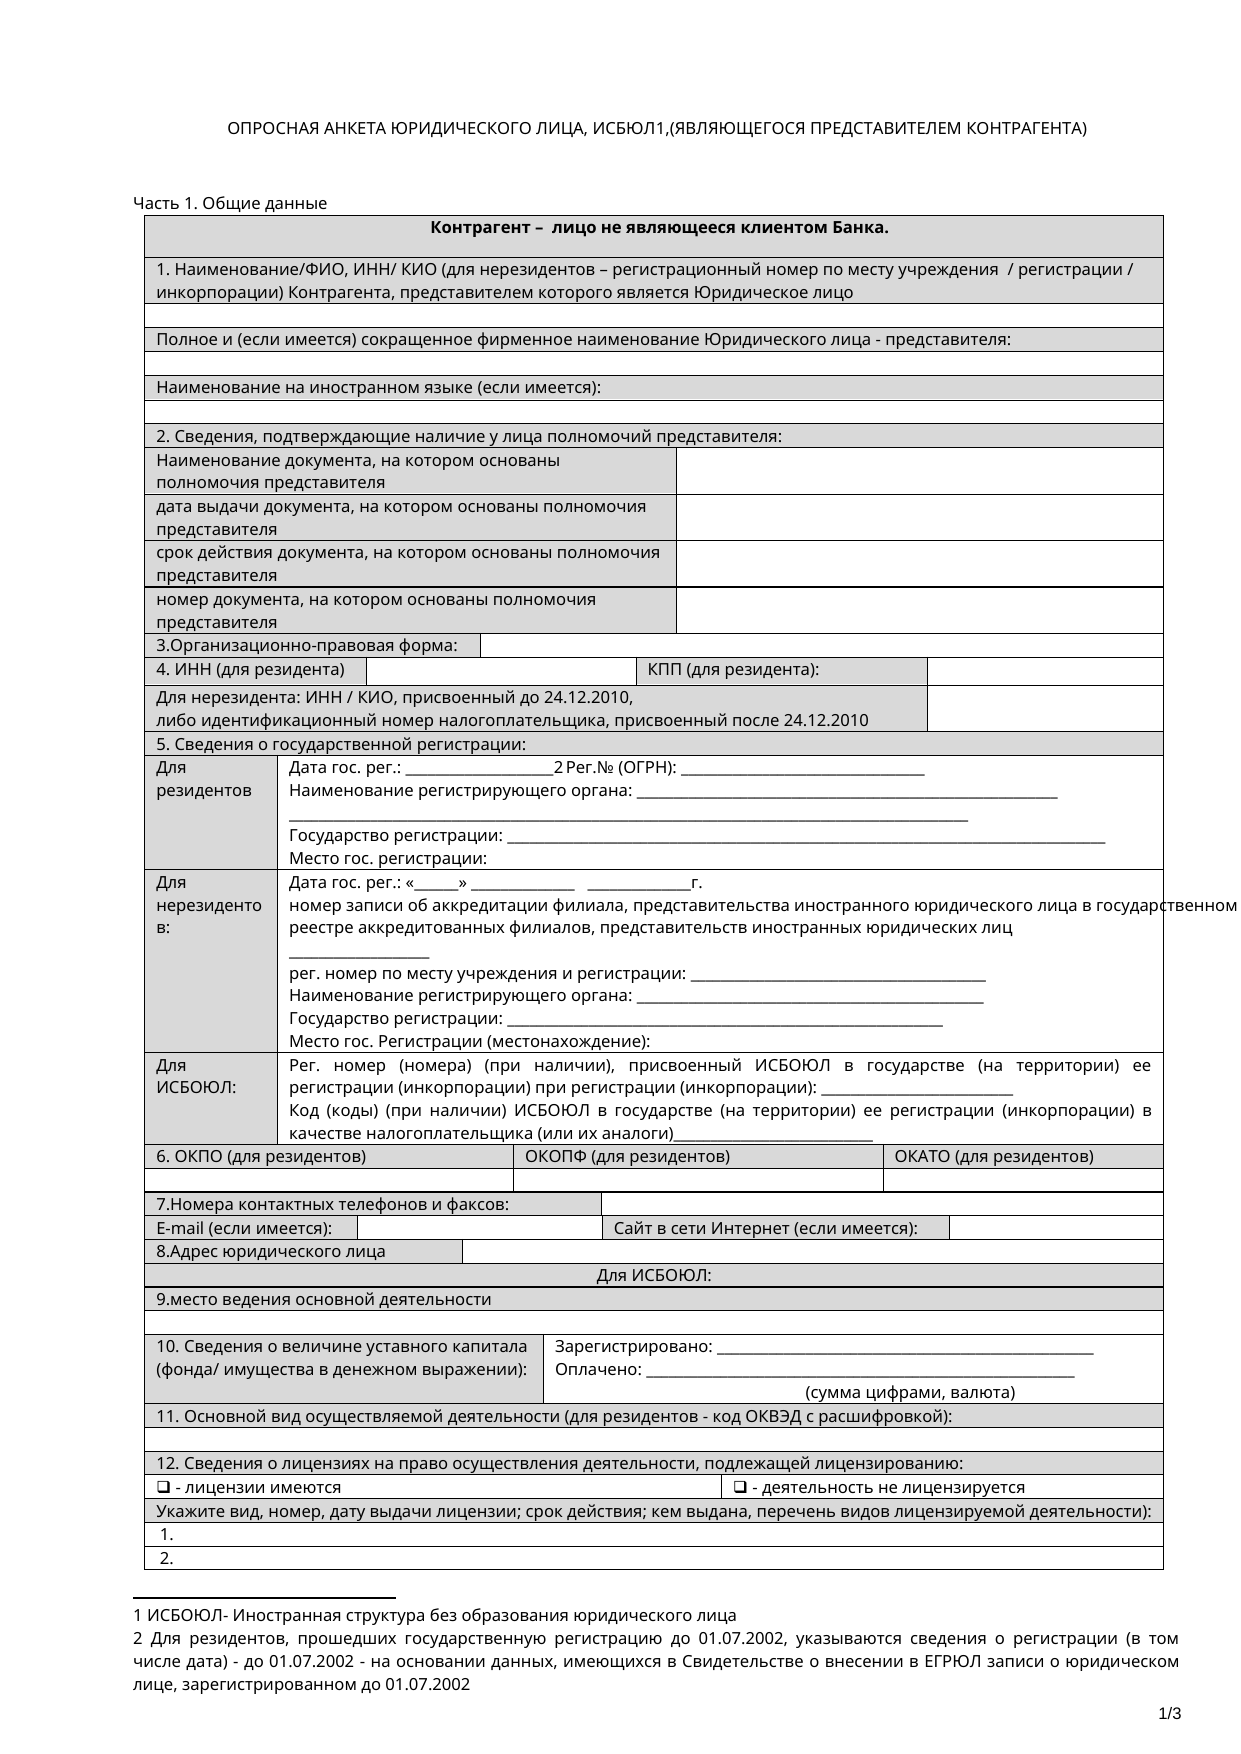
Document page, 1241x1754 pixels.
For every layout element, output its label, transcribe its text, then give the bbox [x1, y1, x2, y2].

table_cell номер документа, на котором основаны полномочия представителя [145, 588, 676, 633]
table_cell 8.Адрес юридического лица [145, 1240, 462, 1263]
table_cell 5. Сведения о государственной регистрации: [145, 732, 1163, 755]
table_cell [677, 588, 1163, 633]
table_cell Полное и (если имеется) сокращенное фирменное наименование Юридического лица - представителя: [145, 328, 1163, 351]
table_cell [145, 304, 1163, 327]
table_cell Наименование документа, на котором основаны полномочия представителя [145, 448, 676, 493]
table_cell - лицензии имеются [145, 1475, 721, 1498]
table_cell [463, 1240, 1163, 1263]
table_cell Дата гос. рег.: ____________________ Рег.№ (ОГРН): _________________________________ Наименование регистрирующего органа: _________________________________________________________ ____________________________________________________________________________________________ Государство регистрации: _________________________________________________________________________________ Место гос. регистрации: [278, 756, 1163, 869]
table_cell [677, 495, 1163, 540]
table_cell 10. Сведения о величине уставного капитала (фонда/ имущества в денежном выражении): [145, 1335, 543, 1403]
table_cell 6. ОКПО (для резидентов) [145, 1145, 513, 1168]
subtitle Часть 1. Общие данные [133, 192, 1181, 215]
table_cell 4. ИНН (для резидента) [145, 658, 366, 684]
table_cell [928, 658, 1163, 684]
table_cell [602, 1193, 1163, 1215]
table_cell Для нерезидентов: [145, 870, 277, 1052]
table_cell [677, 448, 1163, 493]
table_cell 1. Наименование/ФИО, ИНН/ КИО (для нерезидентов – регистрационный номер по месту учреждения / регистрации / инкорпорации) Контрагента, представителем которого является Юридическое лицо [145, 258, 1163, 303]
table_cell ОКАТО (для резидентов) [884, 1145, 1163, 1168]
table_cell [950, 1216, 1163, 1239]
table_cell [145, 1169, 513, 1191]
table_cell [514, 1169, 883, 1191]
table_cell срок действия документа, на котором основаны полномочия представителя [145, 541, 676, 586]
table_cell [481, 634, 1163, 657]
table_cell дата выдачи документа, на котором основаны полномочия представителя [145, 495, 676, 540]
table_cell Укажите вид, номер, дату выдачи лицензии; срок действия; кем выдана, перечень видов лицензируемой деятельности): [145, 1499, 1163, 1522]
table_cell КПП (для резидента): [637, 658, 927, 684]
table_cell 11. Основной вид осуществляемой деятельности (для резидентов - код ОКВЭД с расшифровкой): [145, 1404, 1163, 1427]
table_cell - деятельность не лицензируется [722, 1475, 1163, 1498]
table_cell [145, 401, 1163, 423]
table_cell Наименование на иностранном языке (если имеется): [145, 376, 1163, 399]
table_header Контрагент – лицо не являющееся клиентом Банка. [145, 216, 1163, 257]
table_cell 9.место ведения основной деятельности [145, 1288, 1163, 1310]
table_cell Дата гос. рег.: «______» ______________ ______________г. номер записи об аккредитации филиала, представительства иностранного юридического лица в государственном реестре аккредитованных филиалов, представительств иностранных юридических лиц ___________________ рег. номер по месту учреждения и регистрации: ________________________________________ Наименование регистрирующего органа: _______________________________________________ Государство регистрации: ___________________________________________________________ Место гос. Регистрации (местонахождение): [278, 870, 1163, 1052]
table_cell [367, 658, 636, 684]
table_cell Сайт в сети Интернет (если имеется): [603, 1216, 949, 1239]
table_cell [145, 352, 1163, 374]
table_cell [145, 1311, 1163, 1334]
table_cell 7.Номера контактных телефонов и факсов: [145, 1193, 601, 1215]
table_cell [928, 686, 1163, 731]
table_cell 1. [145, 1523, 1163, 1546]
table_cell Рег. номер (номера) (при наличии), присвоенный ИСБОЮЛ в государстве (на территории) ее регистрации (инкорпорации) при регистрации (инкорпорации): __________________________ Код (коды) (при наличии) ИСБОЮЛ в государстве (на территории) ее регистрации (инкорпорации) в качестве налогоплательщика (или их аналоги)___________________________ [278, 1053, 1163, 1144]
table_cell 2. Сведения, подтверждающие наличие у лица полномочий представителя: [145, 424, 1163, 447]
table_cell 3.Организационно-правовая форма: [145, 634, 480, 657]
table_cell [884, 1169, 1163, 1191]
table_cell 12. Сведения о лицензиях на право осуществления деятельности, подлежащей лицензированию: [145, 1452, 1163, 1474]
subtitle ОПРОСНАЯ АНКЕТА ЮРИДИЧЕСКОГО ЛИЦА, ИСБЮЛ,(ЯВЛЯЮЩЕГОСЯ ПРЕДСТАВИТЕЛЕМ КОНТРАГЕНТА) [133, 116, 1181, 139]
table_cell ОКОПФ (для резидентов) [514, 1145, 883, 1168]
table_cell [145, 1428, 1163, 1451]
table_cell Для ИСБОЮЛ: [145, 1264, 1163, 1286]
table_cell Зарегистрировано: ___________________________________________________ Оплачено: __________________________________________________________ (сумма цифрами, валюта) [544, 1335, 1163, 1403]
table_cell 2. [145, 1547, 1163, 1569]
table_cell Для нерезидента: ИНН / КИО, присвоенный до 24.12.2010, либо идентификационный номер налогоплательщика, присвоенный после 24.12.2010 [145, 686, 927, 731]
table_cell [358, 1216, 602, 1239]
table_cell Для резидентов [145, 756, 277, 869]
table_cell E-mail (если имеется): [145, 1216, 357, 1239]
table_cell [677, 541, 1163, 586]
table_cell Для ИСБОЮЛ: [145, 1053, 277, 1144]
